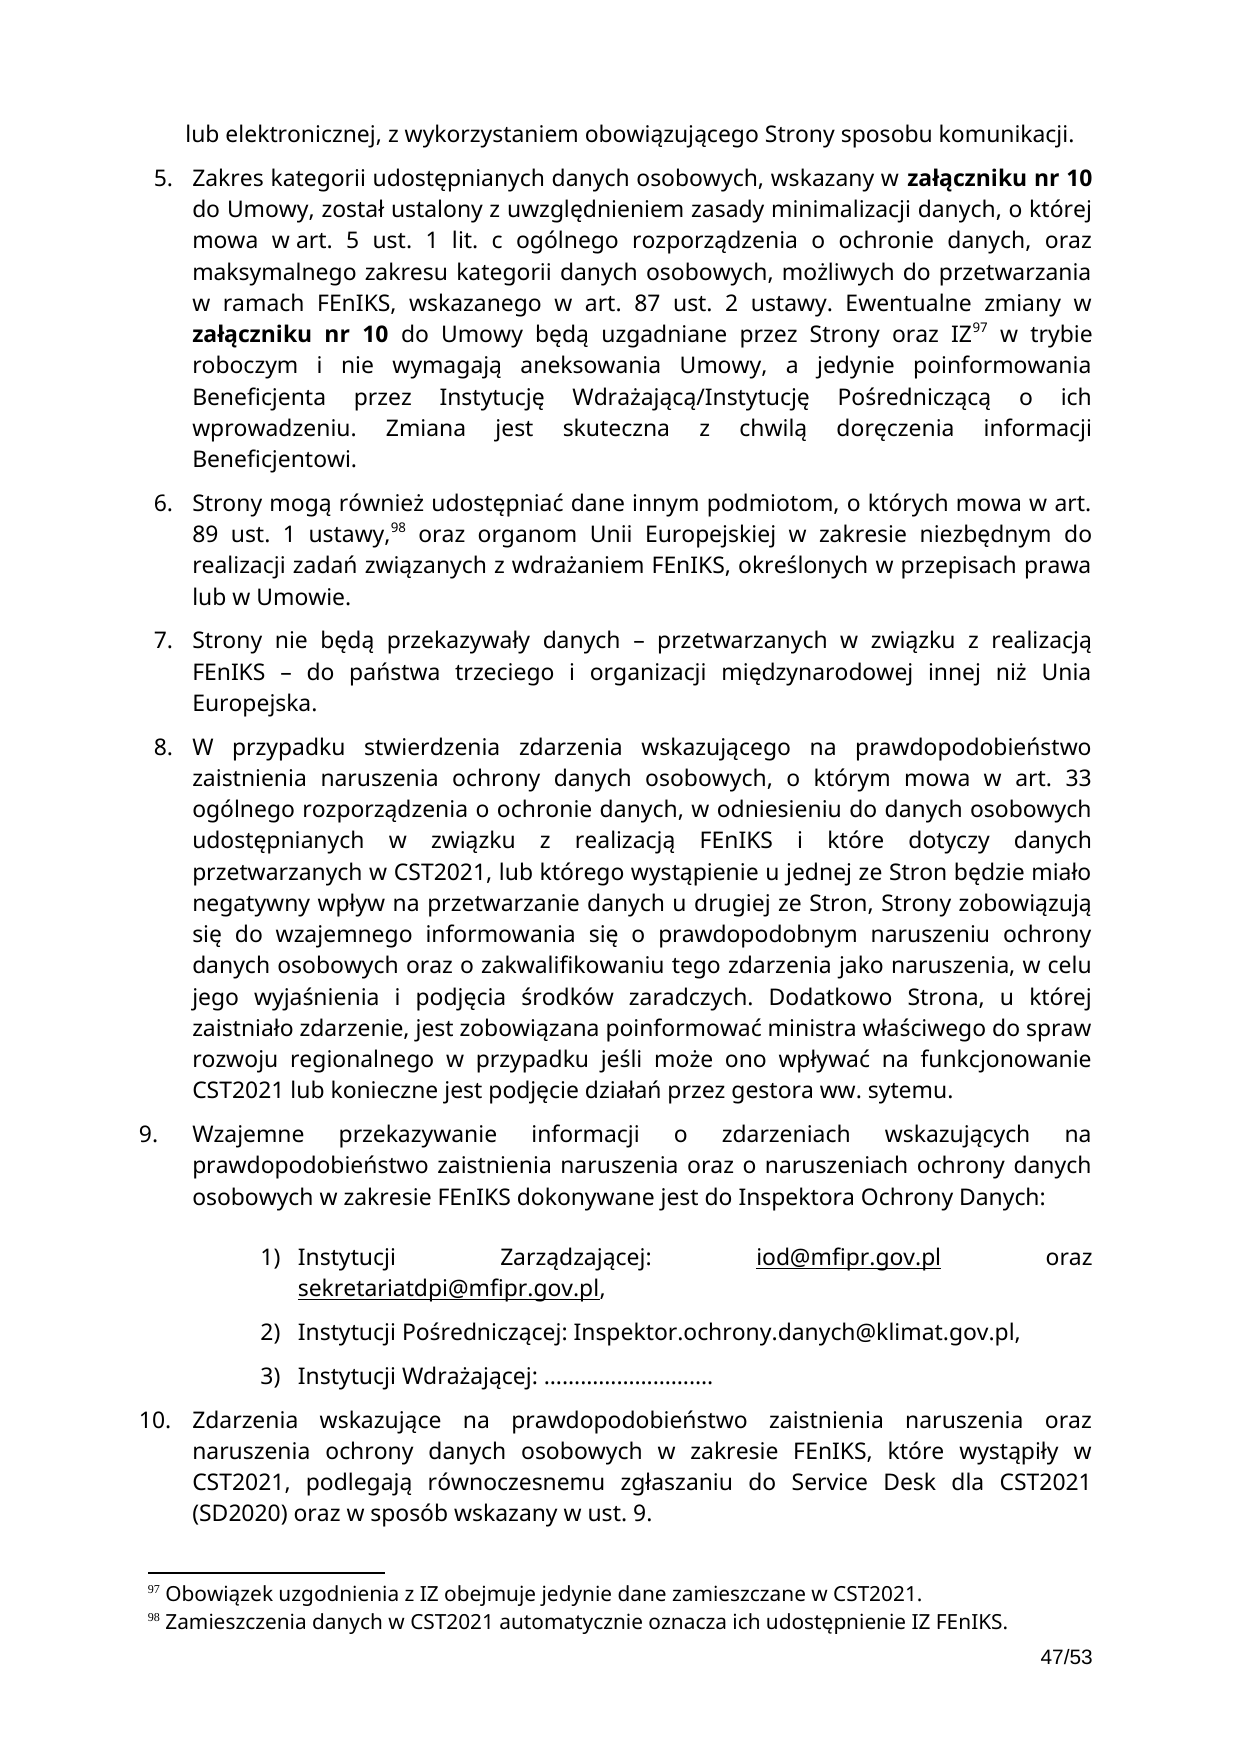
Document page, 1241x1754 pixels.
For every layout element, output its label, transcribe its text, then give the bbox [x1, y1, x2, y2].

list Wzajemne przekazywanie informacji o zdarzeniach wskazujących na prawdopodobieństwo zaistnienia naruszenia oraz o naruszeniach ochrony danych osobowych w zakresie FEnIKS dokonywane jest do Inspektora Ochrony Danych: [133, 1118, 1092, 1212]
list W przypadku stwierdzenia zdarzenia wskazującego na prawdopodobieństwo zaistnienia naruszenia ochrony danych osobowych, o którym mowa w art. 33 ogólnego rozporządzenia o ochronie danych, w odniesieniu do danych osobowych udostępnianych w związku z realizacją FEnIKS i które dotyczy danych przetwarzanych w CST2021, lub którego wystąpienie u jednej ze Stron będzie miało negatywny wpływ na przetwarzanie danych u drugiej ze Stron, Strony zobowiązują się do wzajemnego informowania się o prawdopodobnym naruszeniu ochrony danych osobowych oraz o zakwalifikowaniu tego zdarzenia jako naruszenia, w celu jego wyjaśnienia i podjęcia środków zaradczych. Dodatkowo Strona, u której zaistniało zdarzenie, jest zobowiązana poinformować ministra właściwego do spraw rozwoju regionalnego w przypadku jeśli może ono wpływać na funkcjonowanie CST2021 lub konieczne jest podjęcie działań przez gestora ww. sytemu. [148, 731, 1092, 1106]
list Strony mogą również udostępniać dane innym podmiotom, o których mowa w art. 89 ust. 1 ustawy, oraz organom Unii Europejskiej w zakresie niezbędnym do realizacji zadań związanych z wdrażaniem FEnIKS, określonych w przepisach prawa lub w Umowie. [148, 487, 1092, 612]
list Instytucji Pośredniczącej: Inspektor.ochrony.danych@klimat.gov.pl, [260, 1316, 1092, 1347]
list Zakres kategorii udostępnianych danych osobowych, wskazany w załączniku nr 10 do Umowy, został ustalony z uwzględnieniem zasady minimalizacji danych, o której mowa w art. 5 ust. 1 lit. c ogólnego rozporządzenia o ochronie danych, oraz maksymalnego zakresu kategorii danych osobowych, możliwych do przetwarzania w ramach FEnIKS, wskazanego w art. 87 ust. 2 ustawy. Ewentualne zmiany w załączniku nr 10 do Umowy będą uzgadniane przez Strony oraz IZ w trybie roboczym i nie wymagają aneksowania Umowy, a jedynie poinformowania Beneficjenta przez Instytucję Wdrażającą/Instytucję Pośredniczącą o ich wprowadzeniu. Zmiana jest skuteczna z chwilą doręczenia informacji Beneficjentowi. [148, 162, 1092, 474]
list Instytucji Zarządzającej: iod@mfipr.gov.pl oraz sekretariatdpi@mfipr.gov.pl, [260, 1241, 1092, 1303]
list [148, 118, 1092, 149]
list Strony nie będą przekazywały danych – przetwarzanych w związku z realizacją FEnIKS – do państwa trzeciego i organizacji międzynarodowej innej niż Unia Europejska. [148, 624, 1092, 718]
list Instytucji Wdrażającej: ………………………. [260, 1360, 1092, 1391]
list Zdarzenia wskazujące na prawdopodobieństwo zaistnienia naruszenia oraz naruszenia ochrony danych osobowych w zakresie FEnIKS, które wystąpiły w CST2021, podlegają równoczesnemu zgłaszaniu do Service Desk dla CST2021 (SD2020) oraz w sposób wskazany w ust. 9. [133, 1403, 1092, 1528]
